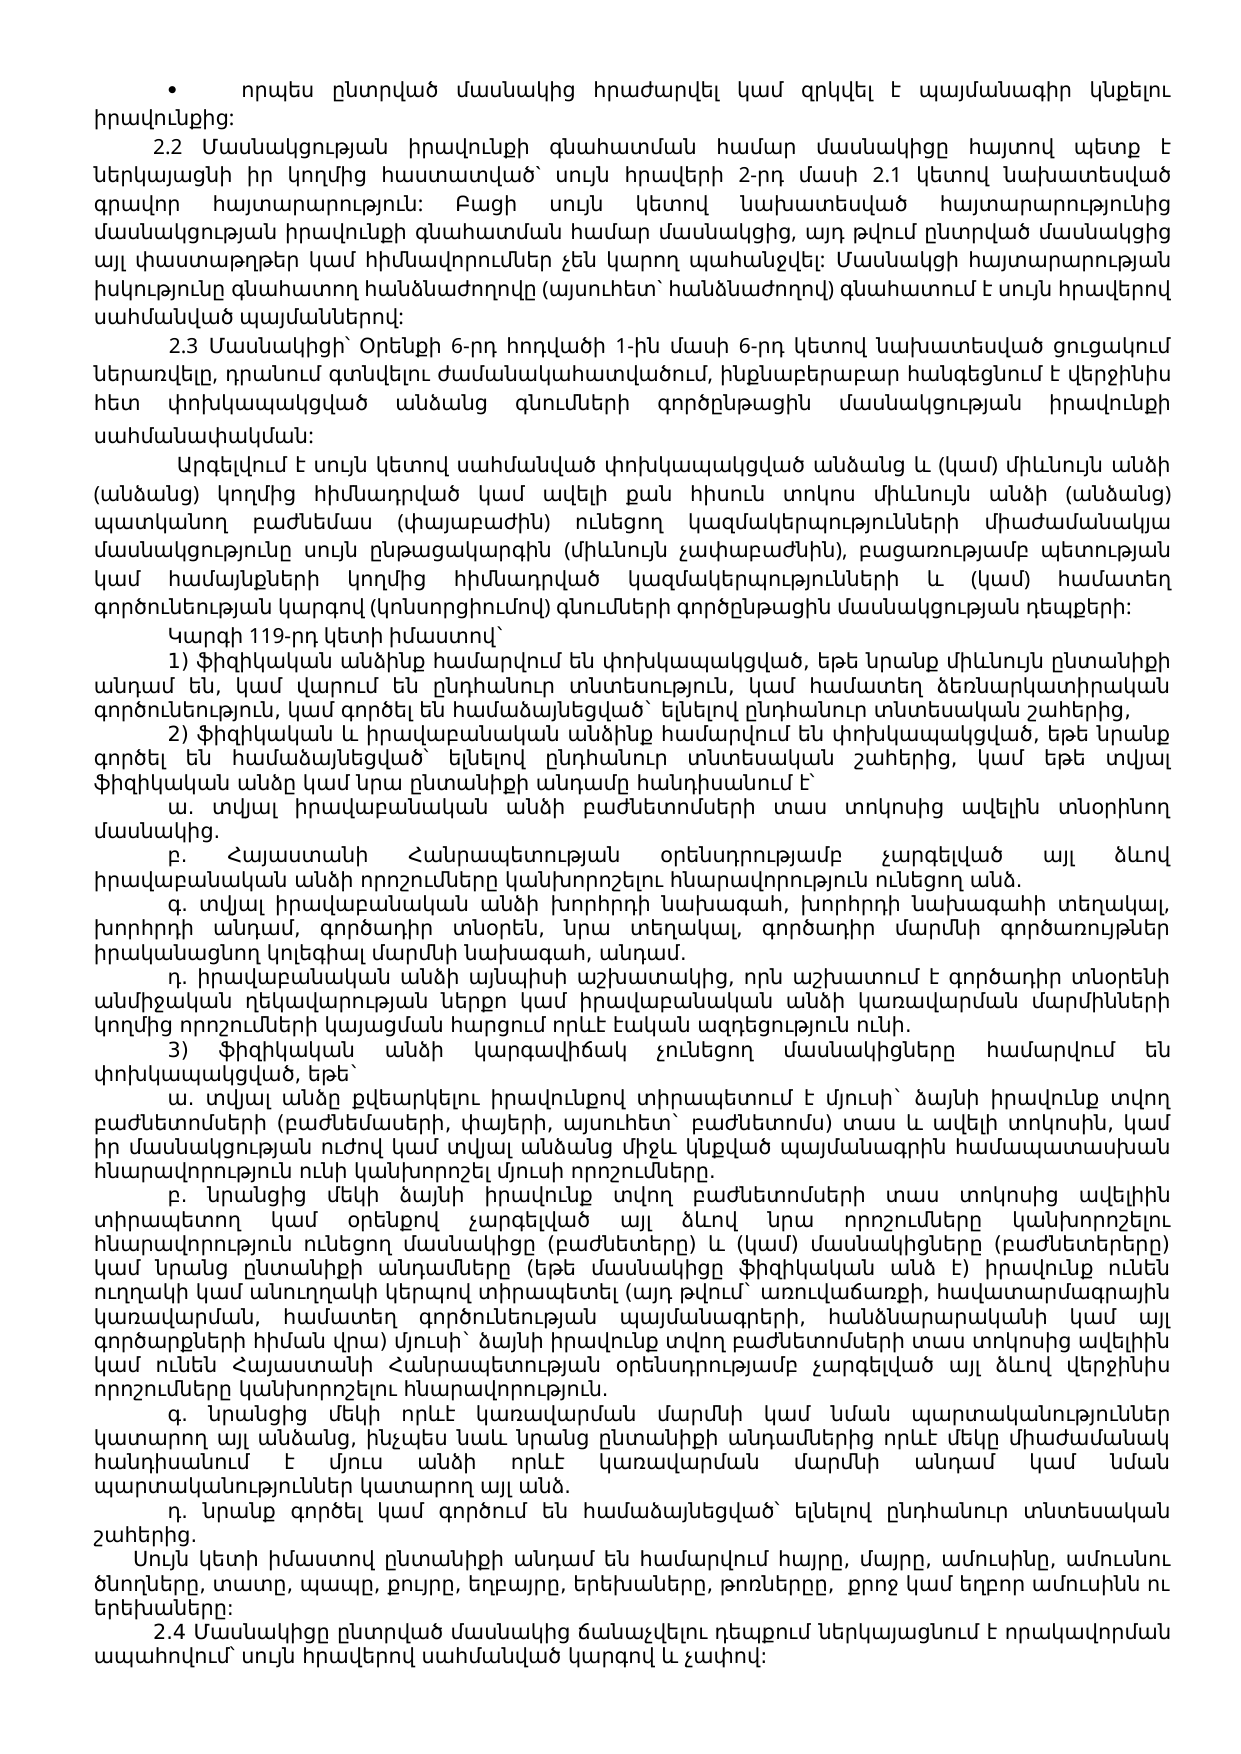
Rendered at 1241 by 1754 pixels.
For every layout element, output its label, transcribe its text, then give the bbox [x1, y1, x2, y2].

text դ. իրավաբանական անձի այնպիսի աշխատակից, որն աշխատում է գործադիր տնօրենի անմիջական ղեկավարության ներքո կամ իրավաբանական անձի կառավարման մարմինների կողմից որոշումների կայացման հարցում որևէ էական ազդեցություն ունի. [94, 965, 1171, 1038]
text 1) ֆիզիկական անձինք համարվում են փոխկապակցված, եթե նրանք միևնույն ընտանիքի անդամ են, կամ վարում են ընդհանուր տնտեսություն, կամ համատեղ ձեռնարկատիրական գործունեություն, կամ գործել են համաձայնեցված` ելնելով ընդհանուր տնտեսական շահերից, [94, 649, 1171, 722]
text Կարգի 119-րդ կետի իմաստով` [94, 621, 1171, 649]
text Սույն կետի իմաստով ընտանիքի անդամ են համարվում հայրը, մայրը, ամուսինը, ամուսնու ծնողները, տատը, պապը, քույրը, եղբայրը, երեխաները, թոռներըը, քրոջ կամ եղբոր ամուսինն ու երեխաները: [94, 1547, 1171, 1620]
text գ. նրանցից մեկի որևէ կառավարման մարմնի կամ նման պարտականություններ կատարող այլ անձանց, ինչպես նաև նրանց ընտանիքի անդամներից որևէ մեկը միաժամանակ հանդիսանում է մյուս անձի որևէ կառավարման մարմնի անդամ կամ նման պարտականություններ կատարող այլ անձ. [94, 1402, 1171, 1499]
text 3) ֆիզիկական անձի կարգավիճակ չունեցող մասնակիցները համարվում են փոխկապակցված, եթե` [94, 1038, 1171, 1086]
text դ. նրանք գործել կամ գործում են համաձայնեցված՝ ելնելով ընդհանուր տնտեսական շահերից. [94, 1499, 1171, 1547]
text 2.4 Մասնակիցը ընտրված մասնակից ճանաչվելու դեպքում ներկայացնում է որակավորման ապահովում՝ սույն հրավերով սահմանված կարգով և չափով: [94, 1620, 1171, 1669]
text 2.3 Մասնակիցի՝ Օրենքի 6-րդ հոդվածի 1-ին մասի 6-րդ կետով նախատեսված ցուցակում ներառվելը, դրանում գտնվելու ժամանակահատվածում, ինքնաբերաբար հանգեցնում է վերջինիս հետ փոխկապակցված անձանց գնումների գործընթացին մասնակցության իրավունքի սահմանափակման: [94, 331, 1171, 450]
text բ. Հայաստանի Հանրապետության օրենսդրությամբ չարգելված այլ ձևով իրավաբանական անձի որոշումները կանխորոշելու հնարավորություն ունեցող անձ. [94, 843, 1171, 892]
text ա. տվյալ անձը քվեարկելու իրավունքով տիրապետում է մյուսի` ձայնի իրավունք տվող բաժնետոմսերի (բաժնեմասերի, փայերի, այսուհետ` բաժնետոմս) տաս և ավելի տոկոսին, կամ իր մասնակցության ուժով կամ տվյալ անձանց միջև կնքված պայմանագրին համապատասխան հնարավորություն ունի կանխորոշել մյուսի որոշումները. [94, 1086, 1171, 1183]
text 2.2 Մասնակցության իրավունքի գնահատման համար մասնակիցը հայտով պետք է ներկայացնի իր կողմից հաստատված` սույն հրավերի 2-րդ մասի 2.1 կետով նախատեսված գրավոր հայտարարություն: Բացի սույն կետով նախատեսված հայտարարությունից մասնակցության իրավունքի գնահատման համար մասնակցից, այդ թվում ընտրված մասնակցից այլ փաստաթղթեր կամ հիմնավորումներ չեն կարող պահանջվել: Մասնակցի հայտարարության իսկությունը գնահատող հանձնաժողովը (այսուհետ` հանձնաժողով) գնահատում է սույն հրավերով սահմանված պայմաններով: [94, 132, 1171, 331]
text գ. տվյալ իրավաբանական անձի խորհրդի նախագահ, խորհրդի նախագահի տեղակալ, խորհրդի անդամ, գործադիր տնօրեն, նրա տեղակալ, գործադիր մարմնի գործառույթներ իրականացնող կոլեգիալ մարմնի նախագահ, անդամ. [94, 892, 1171, 965]
text Արգելվում է սույն կետով սահմանված փոխկապակցված անձանց և (կամ) միևնույն անձի (անձանց) կողմից հիմնադրված կամ ավելի քան հիսուն տոկոս միևնույն անձի (անձանց) պատկանող բաժնեմաս (փայաբաժին) ունեցող կազմակերպությունների միաժամանակյա մասնակցությունը սույն ընթացակարգին (միևնույն չափաբաժնին), բացառությամբ պետության կամ համայնքների կողմից հիմնադրված կազմակերպությունների և (կամ) համատեղ գործունեության կարգով (կոնսորցիումով) գնումների գործընթացին մասնակցության դեպքերի: [94, 450, 1171, 621]
list որպես ընտրված մասնակից հրաժարվել կամ զրկվել է պայմանագիր կնքելու իրավունքից: [94, 75, 1171, 132]
text բ. նրանցից մեկի ձայնի իրավունք տվող բաժնետոմսերի տաս տոկոսից ավելիին տիրապետող կամ օրենքով չարգելված այլ ձևով նրա որոշումները կանխորոշելու հնարավորություն ունեցող մասնակիցը (բաժնետերը) և (կամ) մասնակիցները (բաժնետերերը) կամ նրանց ընտանիքի անդամները (եթե մասնակիցը ֆիզիկական անձ է) իրավունք ունեն ուղղակի կամ անուղղակի կերպով տիրապետել (այդ թվում` առուվաճառքի, հավատարմագրային կառավարման, համատեղ գործունեության պայմանագրերի, հանձնարարականի կամ այլ գործարքների հիման վրա) մյուսի` ձայնի իրավունք տվող բաժնետոմսերի տաս տոկոսից ավելիին կամ ունեն Հայաստանի Հանրապետության օրենսդրությամբ չարգելված այլ ձևով վերջինիս որոշումները կանխորոշելու հնարավորություն. [94, 1183, 1171, 1402]
text ա. տվյալ իրավաբանական անձի բաժնետոմսերի տաս տոկոսից ավելին տնօրինող մասնակից. [94, 795, 1171, 843]
text 2) ֆիզիկական և իրավաբանական անձինք համարվում են փոխկապակցված, եթե նրանք գործել են համաձայնեցված՝ ելնելով ընդհանուր տնտեսական շահերից, կամ եթե տվյալ ֆիզիկական անձը կամ նրա ընտանիքի անդամը հանդիսանում է՝ [94, 722, 1171, 795]
